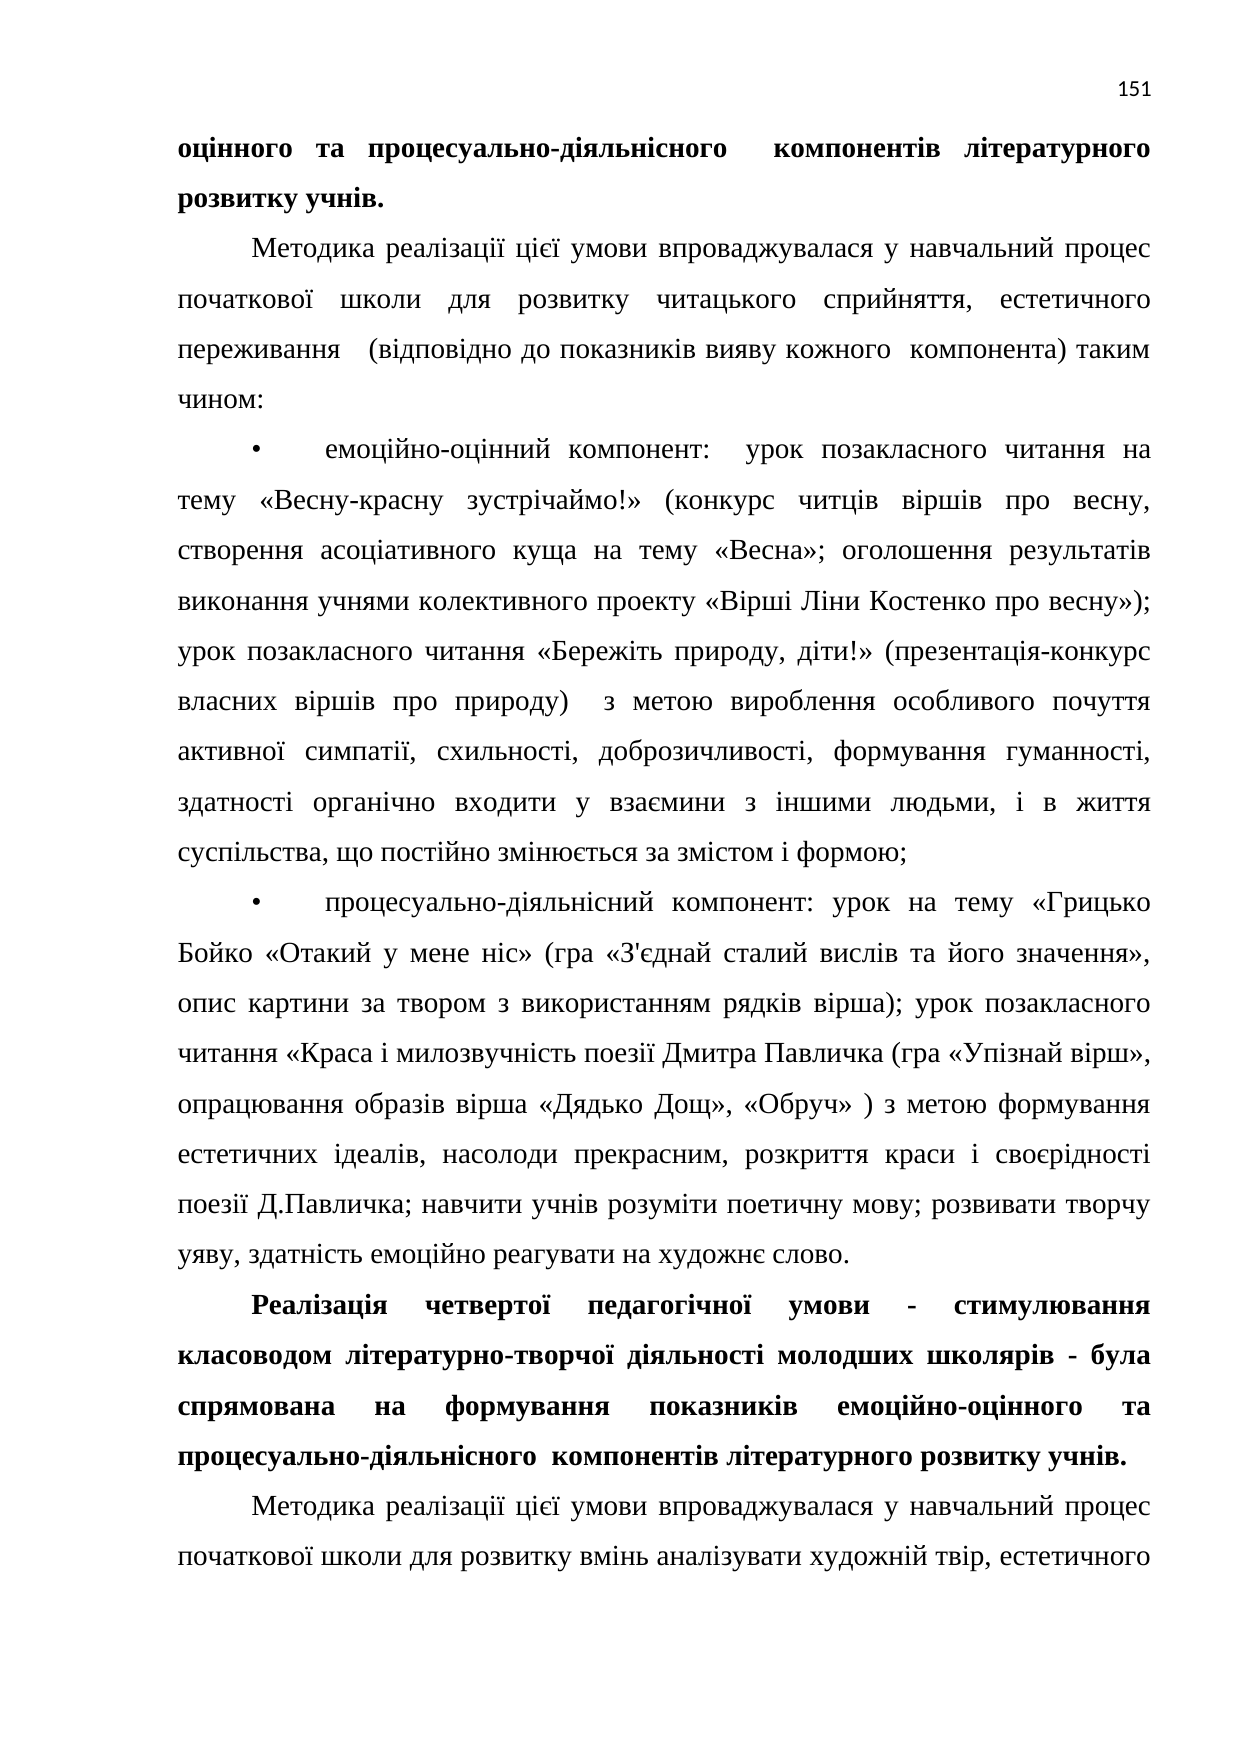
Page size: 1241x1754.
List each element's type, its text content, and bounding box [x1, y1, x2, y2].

text Реалізація четвертої педагогічної умови - стимулювання класоводом літературно-творчої діяльності молодших школярів - була спрямована на формування показників емоційно-оцінного та процесуально-діяльнісного компонентів літературного розвитку учнів. [177, 1287, 1152, 1471]
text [177, 1488, 1152, 1572]
text • емоційно-оцінний компонент: урок позакласного читання на тему «Весну-красну зустрічаймо!» (конкурс читців віршів про весну, створення асоціативного куща на тему «Весна»; оголошення результатів виконання учнями колективного проекту «Вірші Ліни Костенко про весну»); урок позакласного читання «Бережіть природу, діти!» (презентація-конкурс власних віршів про природу) з метою вироблення особливого почуття активної симпатії, схильності, доброзичливості, формування гуманності, здатності органічно входити у взаємини з іншими людьми, і в життя суспільства, що постійно змінюється за змістом і формою; [177, 432, 1152, 868]
text • процесуально-діяльнісний компонент: урок на тему «Грицько Бойко «Отакий у мене ніс» (гра «З'єднай сталий вислів та його значення», опис картини за твором з використанням рядків вірша); урок позакласного читання «Краса і милозвучність поезії Дмитра Павличка (гра «Упізнай вірш», опрацювання образів вірша «Дядько Дощ», «Обруч» ) з метою формування естетичних ідеалів, насолоди прекрасним, розкриття краси і своєрідності поезії Д.Павличка; навчити учнів розуміти поетичну мову; розвивати творчу уяву, здатність емоційно реагувати на художнє слово. [177, 884, 1152, 1270]
text Методика реалізації цієї умови впроваджувалася у навчальний процес початкової школи для розвитку читацького сприйняття, естетичного переживання (відповідно до показників вияву кожного компонента) таким чином: [177, 230, 1152, 415]
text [177, 130, 1152, 214]
